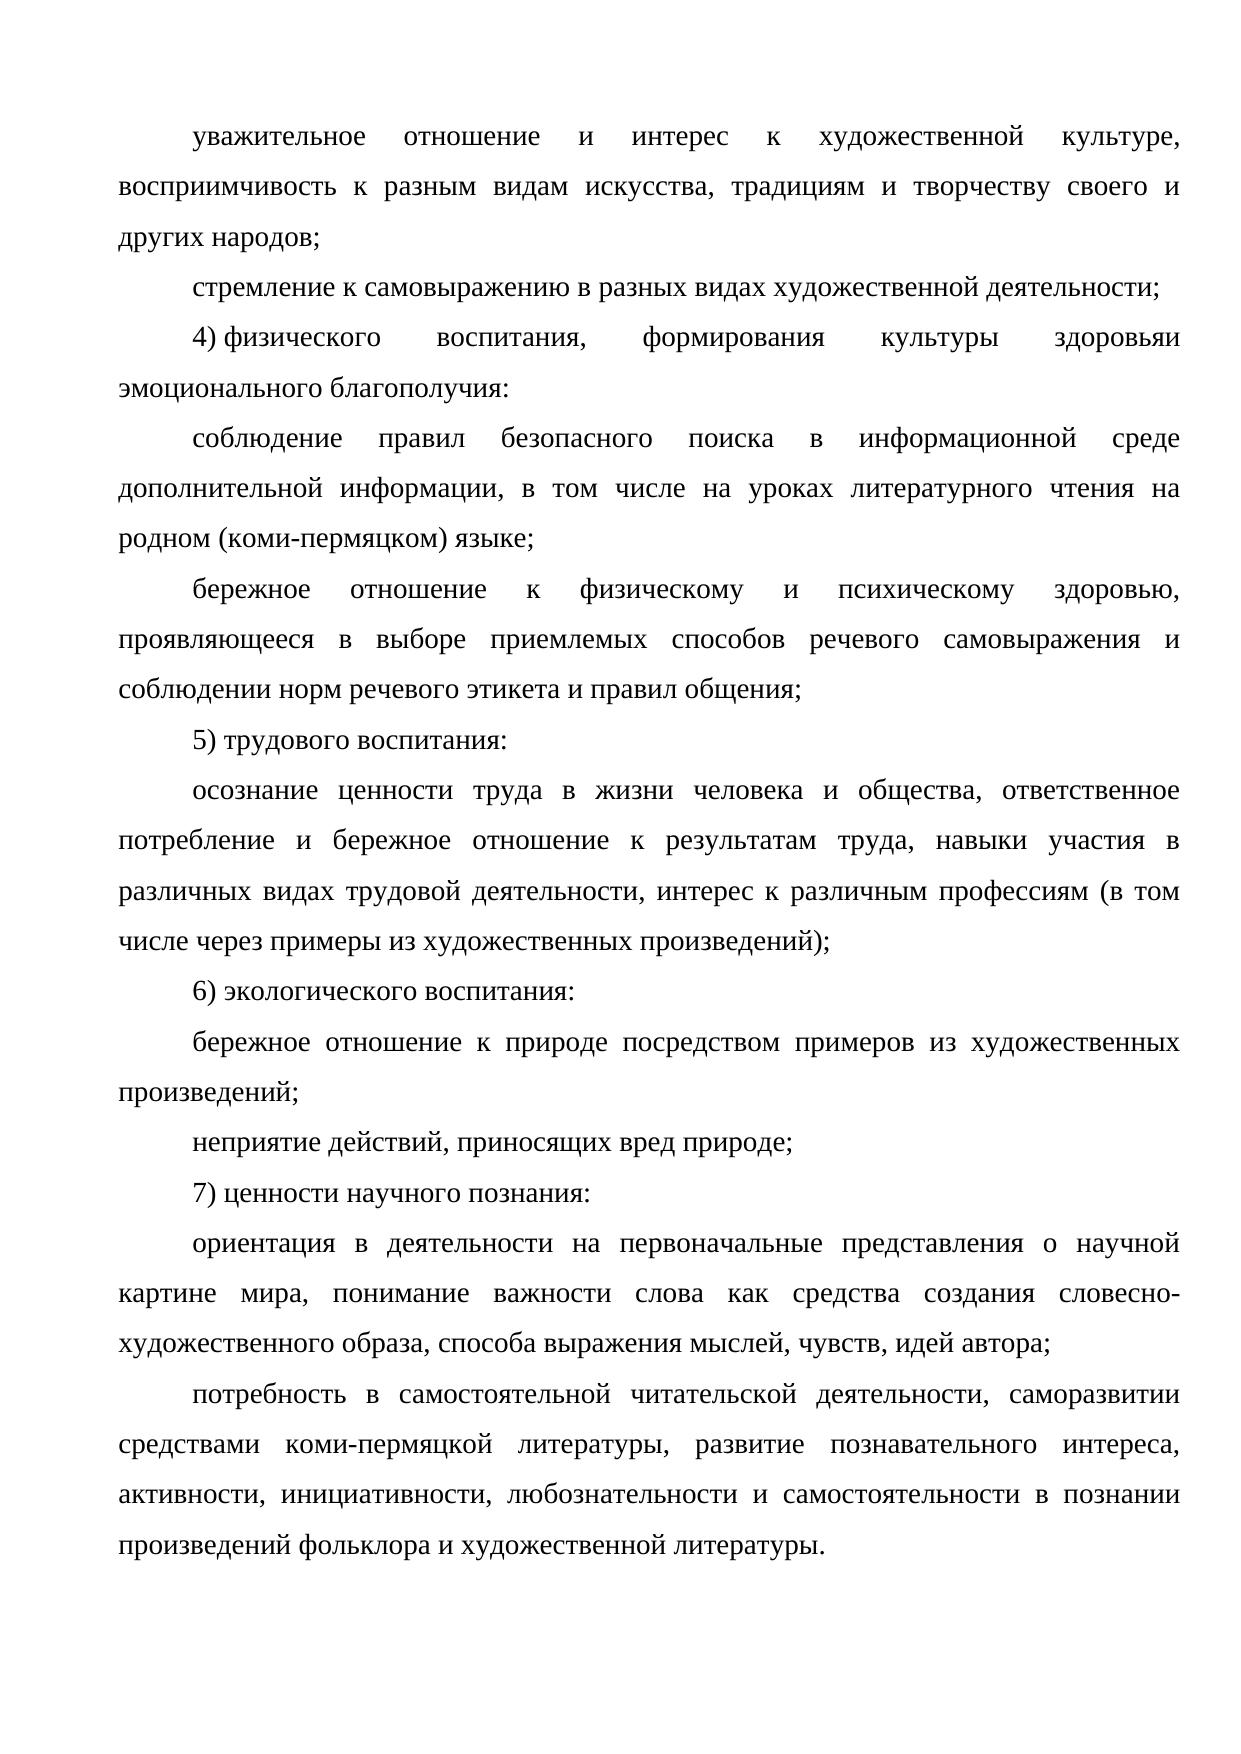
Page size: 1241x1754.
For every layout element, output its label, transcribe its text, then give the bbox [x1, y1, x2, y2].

text осознание ценности труда в жизни человека и общества, ответственное потребление и бережное отношение к результатам труда, навыки участия в различных видах трудовой деятельности, интерес к различным профессиям (в том числе через примеры из художественных произведений); [118, 772, 1181, 957]
text 5) трудового воспитания: [118, 722, 1181, 755]
text бережное отношение к физическому и психическому здоровью, проявляющееся в выборе приемлемых способов речевого самовыражения и соблюдении норм речевого этикета и правил общения; [118, 571, 1181, 705]
text уважительное отношение и интерес к художественной культуре, восприимчивость к разным видам искусства, традициям и творчеству своего и других народов; [118, 118, 1181, 252]
text 7) ценности научного познания: [118, 1175, 1181, 1208]
text неприятие действий, приносящих вред природе; [118, 1124, 1181, 1158]
text бережное отношение к природе посредством примеров из художественных произведений; [118, 1024, 1181, 1108]
text ориентация в деятельности на первоначальные представления о научной картине мира, понимание важности слова как средства создания словесно-художественного образа, способа выражения мыслей, чувств, идей автора; [118, 1225, 1181, 1359]
text стремление к самовыражению в разных видах художественной деятельности; [118, 269, 1181, 303]
text 4) физического воспитания, формирования культуры здоровьяи эмоционального благополучия: [118, 319, 1181, 403]
text 6) экологического воспитания: [118, 973, 1181, 1007]
text соблюдение правил безопасного поиска в информационной среде дополнительной информации, в том числе на уроках литературного чтения на родном (коми-пермяцком) языке; [118, 420, 1181, 554]
text потребность в самостоятельной читательской деятельности, саморазвитии средствами коми-пермяцкой литературы, развитие познавательного интереса, активности, инициативности, любознательности и самостоятельности в познании произведений фольклора и художественной литературы. [118, 1376, 1181, 1560]
